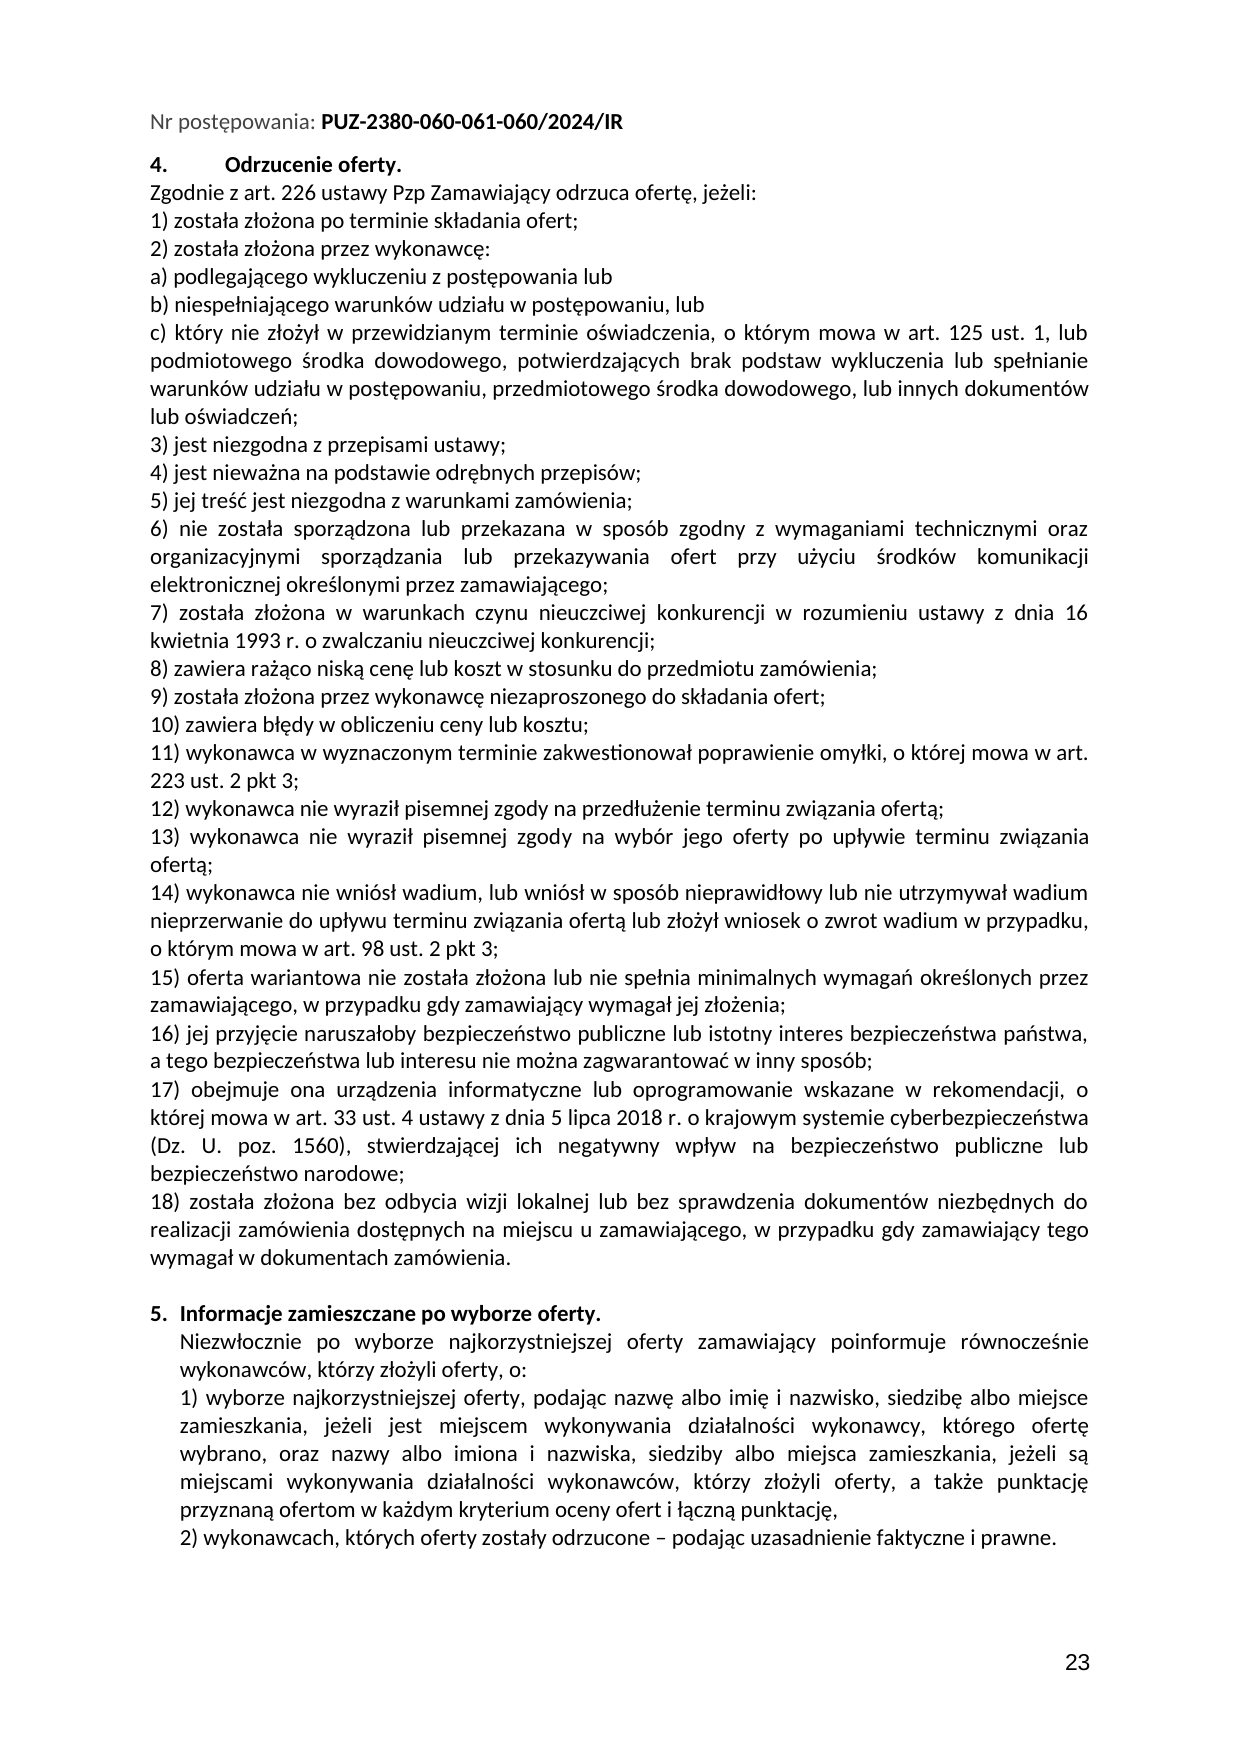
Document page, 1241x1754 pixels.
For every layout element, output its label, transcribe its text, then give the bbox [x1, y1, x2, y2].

text 4) jest nieważna na podstawie odrębnych przepisów; [150, 458, 1090, 486]
text c) który nie złożył w przewidzianym terminie oświadczenia, o którym mowa w art. 125 ust. 1, lub podmiotowego środka dowodowego, potwierdzających brak podstaw wykluczenia lub spełnianie warunków udziału w postępowaniu, przedmiotowego środka dowodowego, lub innych dokumentów lub oświadczeń; [150, 318, 1090, 430]
text 12) wykonawca nie wyraził pisemnej zgody na przedłużenie terminu związania ofertą; [150, 794, 1090, 822]
text 3) jest niezgodna z przepisami ustawy; [150, 430, 1090, 458]
text 16) jej przyjęcie naruszałoby bezpieczeństwo publiczne lub istotny interes bezpieczeństwa państwa, a tego bezpieczeństwa lub interesu nie można zagwarantować w inny sposób; [150, 1019, 1090, 1075]
text 1) została złożona po terminie składania ofert; [150, 206, 1090, 234]
text 11) wykonawca w wyznaczonym terminie zakwestionował poprawienie omyłki, o której mowa w art. 223 ust. 2 pkt 3; [150, 738, 1090, 794]
text 7) została złożona w warunkach czynu nieuczciwej konkurencji w rozumieniu ustawy z dnia 16 kwietnia 1993 r. o zwalczaniu nieuczciwej konkurencji; [150, 598, 1090, 654]
text Niezwłocznie po wyborze najkorzystniejszej oferty zamawiający poinformuje równocześnie wykonawców, którzy złożyli oferty, o: [179, 1327, 1090, 1383]
text 10) zawiera błędy w obliczeniu ceny lub kosztu; [150, 710, 1090, 738]
list Odrzucenie oferty. [150, 150, 1090, 178]
text 14) wykonawca nie wniósł wadium, lub wniósł w sposób nieprawidłowy lub nie utrzymywał wadium nieprzerwanie do upływu terminu związania ofertą lub złożył wniosek o zwrot wadium w przypadku, o którym mowa w art. 98 ust. 2 pkt 3; [150, 878, 1090, 963]
text 1) wyborze najkorzystniejszej oferty, podając nazwę albo imię i nazwisko, siedzibę albo miejsce zamieszkania, jeżeli jest miejscem wykonywania działalności wykonawcy, którego ofertę wybrano, oraz nazwy albo imiona i nazwiska, siedziby albo miejsca zamieszkania, jeżeli są miejscami wykonywania działalności wykonawców, którzy złożyli oferty, a także punktację przyznaną ofertom w każdym kryterium oceny ofert i łączną punktację, [179, 1383, 1090, 1523]
text 2) wykonawcach, których oferty zostały odrzucone – podając uzasadnienie faktyczne i prawne. [179, 1523, 1090, 1551]
text 2) została złożona przez wykonawcę: [150, 234, 1090, 262]
text 5) jej treść jest niezgodna z warunkami zamówienia; [150, 486, 1090, 514]
text 6) nie została sporządzona lub przekazana w sposób zgodny z wymaganiami technicznymi oraz organizacyjnymi sporządzania lub przekazywania ofert przy użyciu środków komunikacji elektronicznej określonymi przez zamawiającego; [150, 514, 1090, 598]
text a) podlegającego wykluczeniu z postępowania lub [150, 262, 1090, 290]
list Informacje zamieszczane po wyborze oferty. [150, 1299, 1090, 1327]
text 13) wykonawca nie wyraził pisemnej zgody na wybór jego oferty po upływie terminu związania ofertą; [150, 822, 1090, 878]
text 15) oferta wariantowa nie została złożona lub nie spełnia minimalnych wymagań określonych przez zamawiającego, w przypadku gdy zamawiający wymagał jej złożenia; [150, 963, 1090, 1019]
text 9) została złożona przez wykonawcę niezaproszonego do składania ofert; [150, 682, 1090, 710]
text 8) zawiera rażąco niską cenę lub koszt w stosunku do przedmiotu zamówienia; [150, 654, 1090, 682]
text 17) obejmuje ona urządzenia informatyczne lub oprogramowanie wskazane w rekomendacji, o której mowa w art. 33 ust. 4 ustawy z dnia 5 lipca 2018 r. o krajowym systemie cyberbezpieczeństwa (Dz. U. poz. 1560), stwierdzającej ich negatywny wpływ na bezpieczeństwo publiczne lub bezpieczeństwo narodowe; [150, 1075, 1090, 1187]
text b) niespełniającego warunków udziału w postępowaniu, lub [150, 290, 1090, 318]
text Zgodnie z art. 226 ustawy Pzp Zamawiający odrzuca ofertę, jeżeli: [150, 178, 1090, 206]
text 18) została złożona bez odbycia wizji lokalnej lub bez sprawdzenia dokumentów niezbędnych do realizacji zamówienia dostępnych na miejscu u zamawiającego, w przypadku gdy zamawiający tego wymagał w dokumentach zamówienia. [150, 1187, 1090, 1271]
